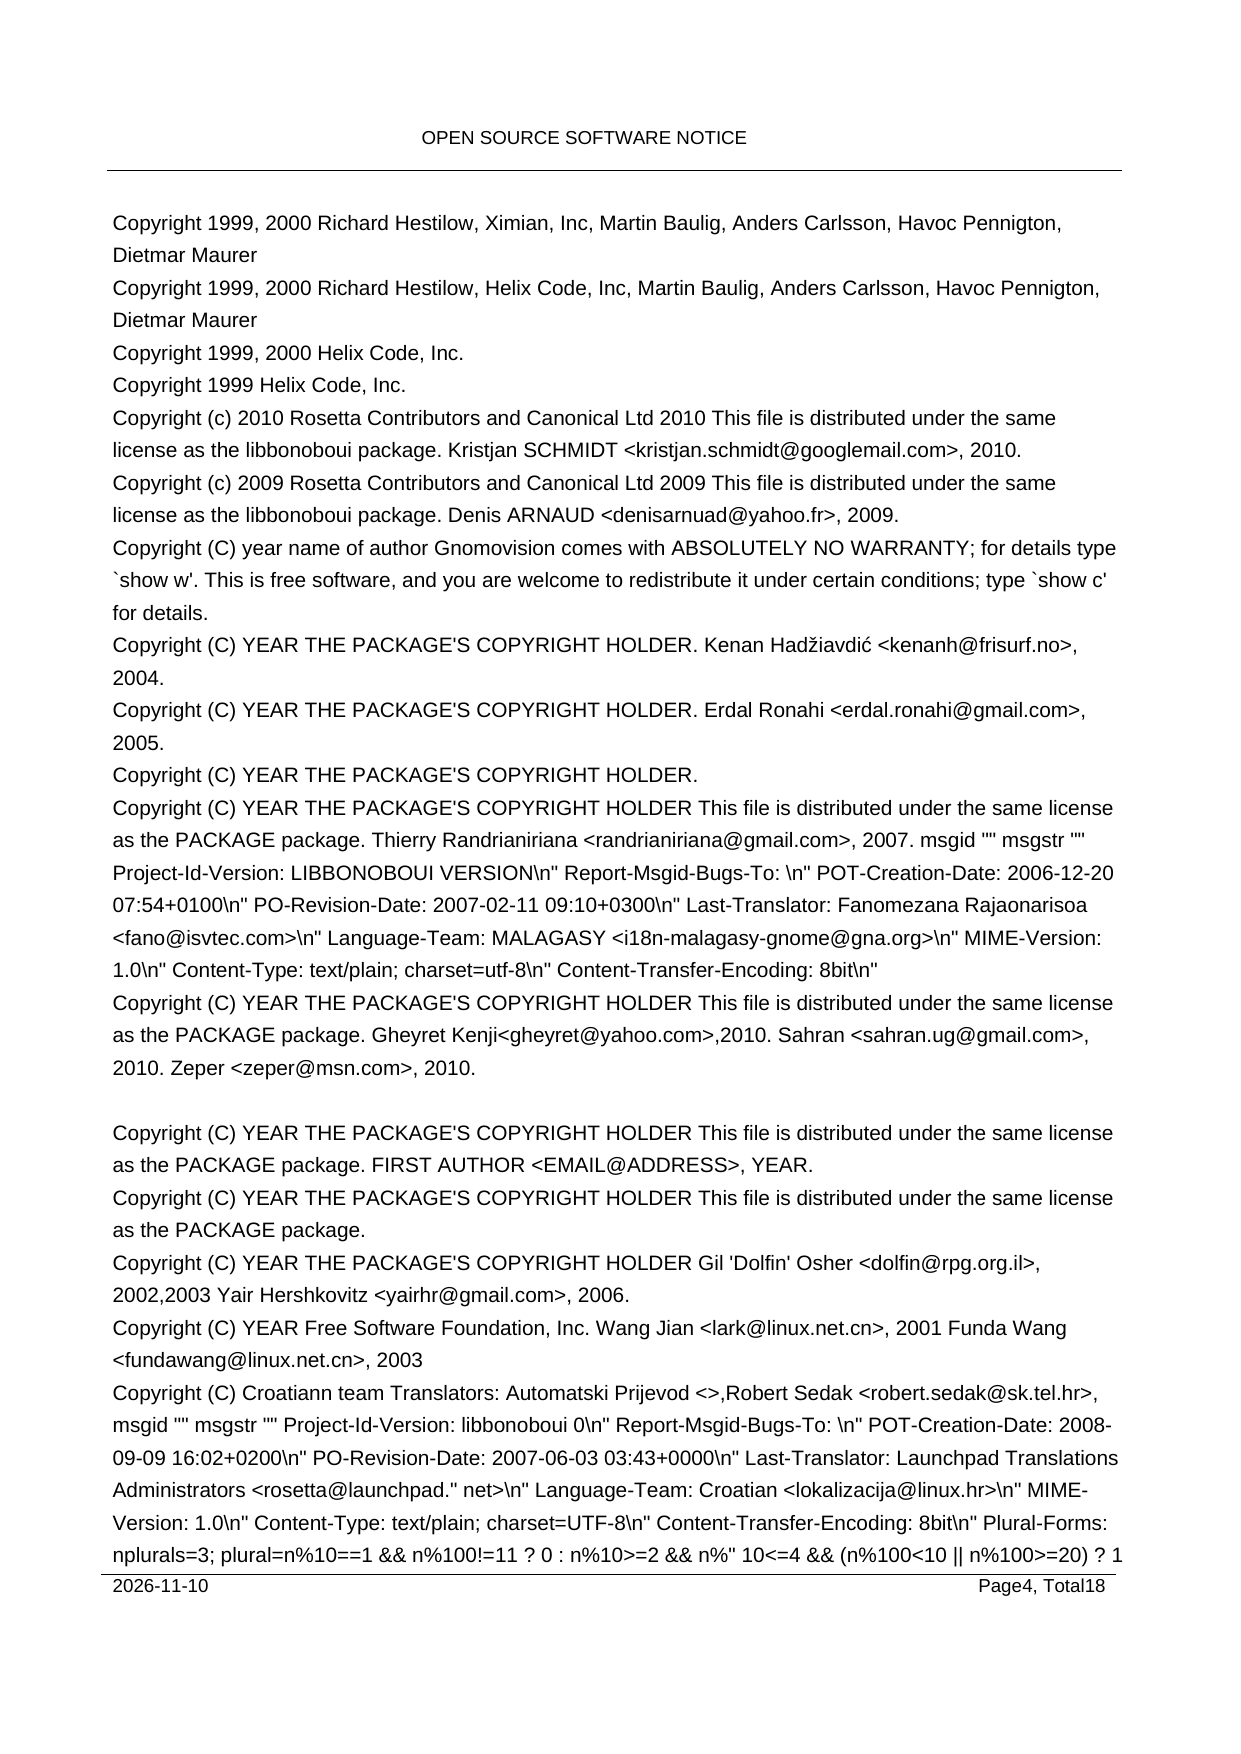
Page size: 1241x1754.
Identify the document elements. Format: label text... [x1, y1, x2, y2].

text Copyright 1999, 2000 Helix Code, Inc. [112, 336, 1128, 369]
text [112, 1376, 1128, 1571]
text Copyright (C) YEAR THE PACKAGE'S COPYRIGHT HOLDER This file is distributed under the same license as the PACKAGE package. [112, 1181, 1128, 1246]
text Copyright (C) YEAR THE PACKAGE'S COPYRIGHT HOLDER This file is distributed under the same license as the PACKAGE package. Gheyret Kenji<gheyret@yahoo.com>,2010. Sahran <sahran.ug@gmail.com>, 2010. Zeper <zeper@msn.com>, 2010. [112, 986, 1128, 1116]
text Copyright (C) YEAR THE PACKAGE'S COPYRIGHT HOLDER This file is distributed under the same license as the PACKAGE package. Thierry Randrianiriana <randrianiriana@gmail.com>, 2007. msgid "" msgstr "" Project-Id-Version: LIBBONOBOUI VERSION\n" Report-Msgid-Bugs-To: \n" POT-Creation-Date: 2006-12-20 07:54+0100\n" PO-Revision-Date: 2007-02-11 09:10+0300\n" Last-Translator: Fanomezana Rajaonarisoa <fano@isvtec.com>\n" Language-Team: MALAGASY <i18n-malagasy-gnome@gna.org>\n" MIME-Version: 1.0\n" Content-Type: text/plain; charset=utf-8\n" Content-Transfer-Encoding: 8bit\n" [112, 791, 1128, 986]
text Copyright 1999, 2000 Richard Hestilow, Helix Code, Inc, Martin Baulig, Anders Carlsson, Havoc Pennigton, Dietmar Maurer [112, 271, 1128, 336]
text Copyright (c) 2009 Rosetta Contributors and Canonical Ltd 2009 This file is distributed under the same license as the libbonoboui package. Denis ARNAUD <denisarnuad@yahoo.fr>, 2009. [112, 466, 1128, 531]
text Copyright (C) YEAR Free Software Foundation, Inc. Wang Jian <lark@linux.net.cn>, 2001 Funda Wang <fundawang@linux.net.cn>, 2003 [112, 1311, 1128, 1376]
text Copyright (C) year name of author Gnomovision comes with ABSOLUTELY NO WARRANTY; for details type `show w'. This is free software, and you are welcome to redistribute it under certain conditions; type `show c' for details. [112, 531, 1128, 629]
text Copyright (C) YEAR THE PACKAGE'S COPYRIGHT HOLDER. Erdal Ronahi <erdal.ronahi@gmail.com>, 2005. [112, 694, 1128, 759]
text Copyright (C) YEAR THE PACKAGE'S COPYRIGHT HOLDER This file is distributed under the same license as the PACKAGE package. FIRST AUTHOR <EMAIL@ADDRESS>, YEAR. [112, 1116, 1128, 1181]
text Copyright (c) 2010 Rosetta Contributors and Canonical Ltd 2010 This file is distributed under the same license as the libbonoboui package. Kristjan SCHMIDT <kristjan.schmidt@googlemail.com>, 2010. [112, 401, 1128, 466]
text Copyright (C) YEAR THE PACKAGE'S COPYRIGHT HOLDER Gil 'Dolfin' Osher <dolfin@rpg.org.il>, 2002,2003 Yair Hershkovitz <yairhr@gmail.com>, 2006. [112, 1246, 1128, 1311]
text Copyright 1999, 2000 Richard Hestilow, Ximian, Inc, Martin Baulig, Anders Carlsson, Havoc Pennigton, Dietmar Maurer [112, 206, 1128, 271]
text Copyright (C) YEAR THE PACKAGE'S COPYRIGHT HOLDER. [112, 759, 1128, 791]
text Copyright (C) YEAR THE PACKAGE'S COPYRIGHT HOLDER. Kenan Hadžiavdić <kenanh@frisurf.no>, 2004. [112, 629, 1128, 694]
text Copyright 1999 Helix Code, Inc. [112, 369, 1128, 401]
